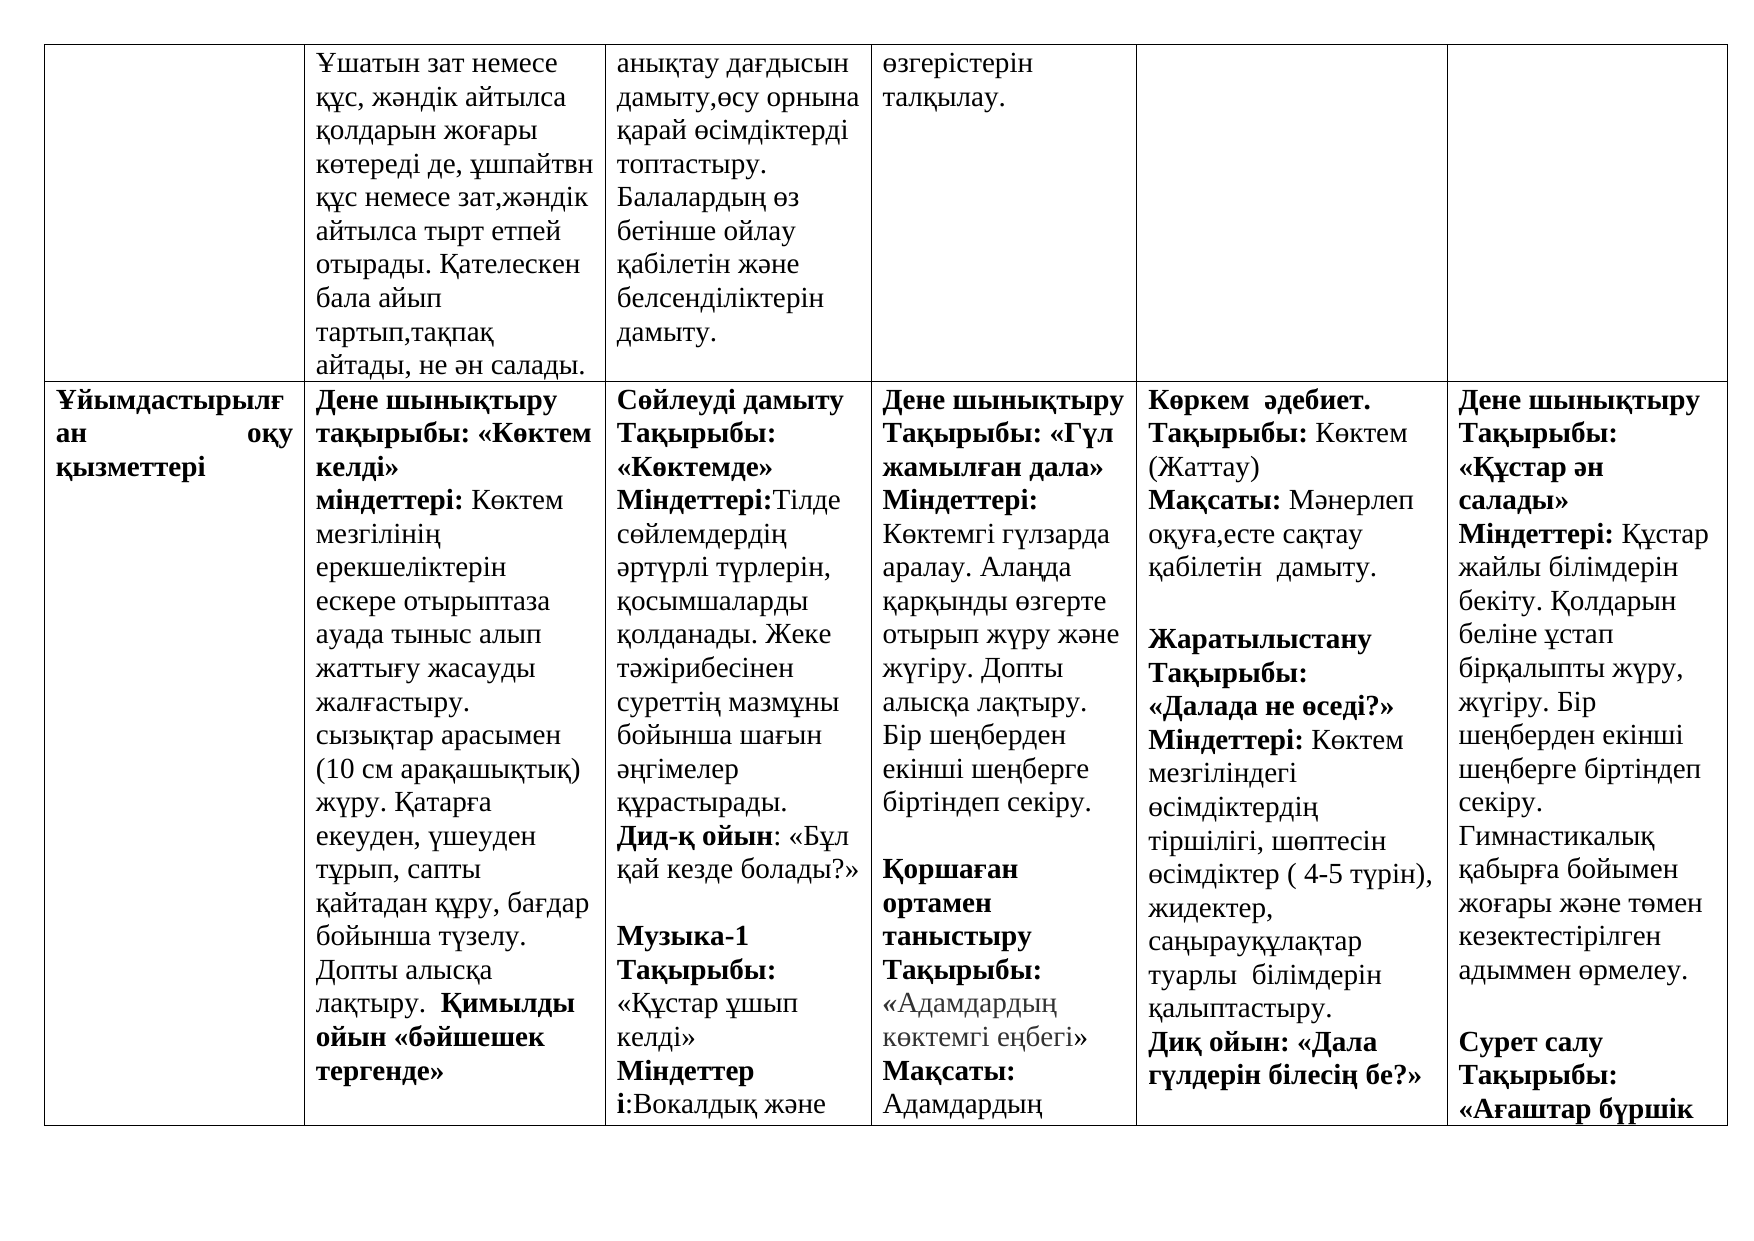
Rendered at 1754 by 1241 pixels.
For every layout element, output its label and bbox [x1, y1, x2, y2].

table_cell [1137, 382, 1447, 1125]
table_cell [305, 382, 605, 1125]
table_cell [1448, 382, 1727, 1125]
table_cell [305, 45, 605, 381]
table_cell [1137, 45, 1447, 381]
table_cell [45, 45, 304, 381]
table_cell [872, 45, 1136, 381]
table_cell [872, 382, 1136, 1125]
table_cell [45, 382, 304, 1125]
table_cell [606, 382, 871, 1125]
table_cell [1448, 45, 1727, 381]
table_cell [606, 45, 871, 381]
